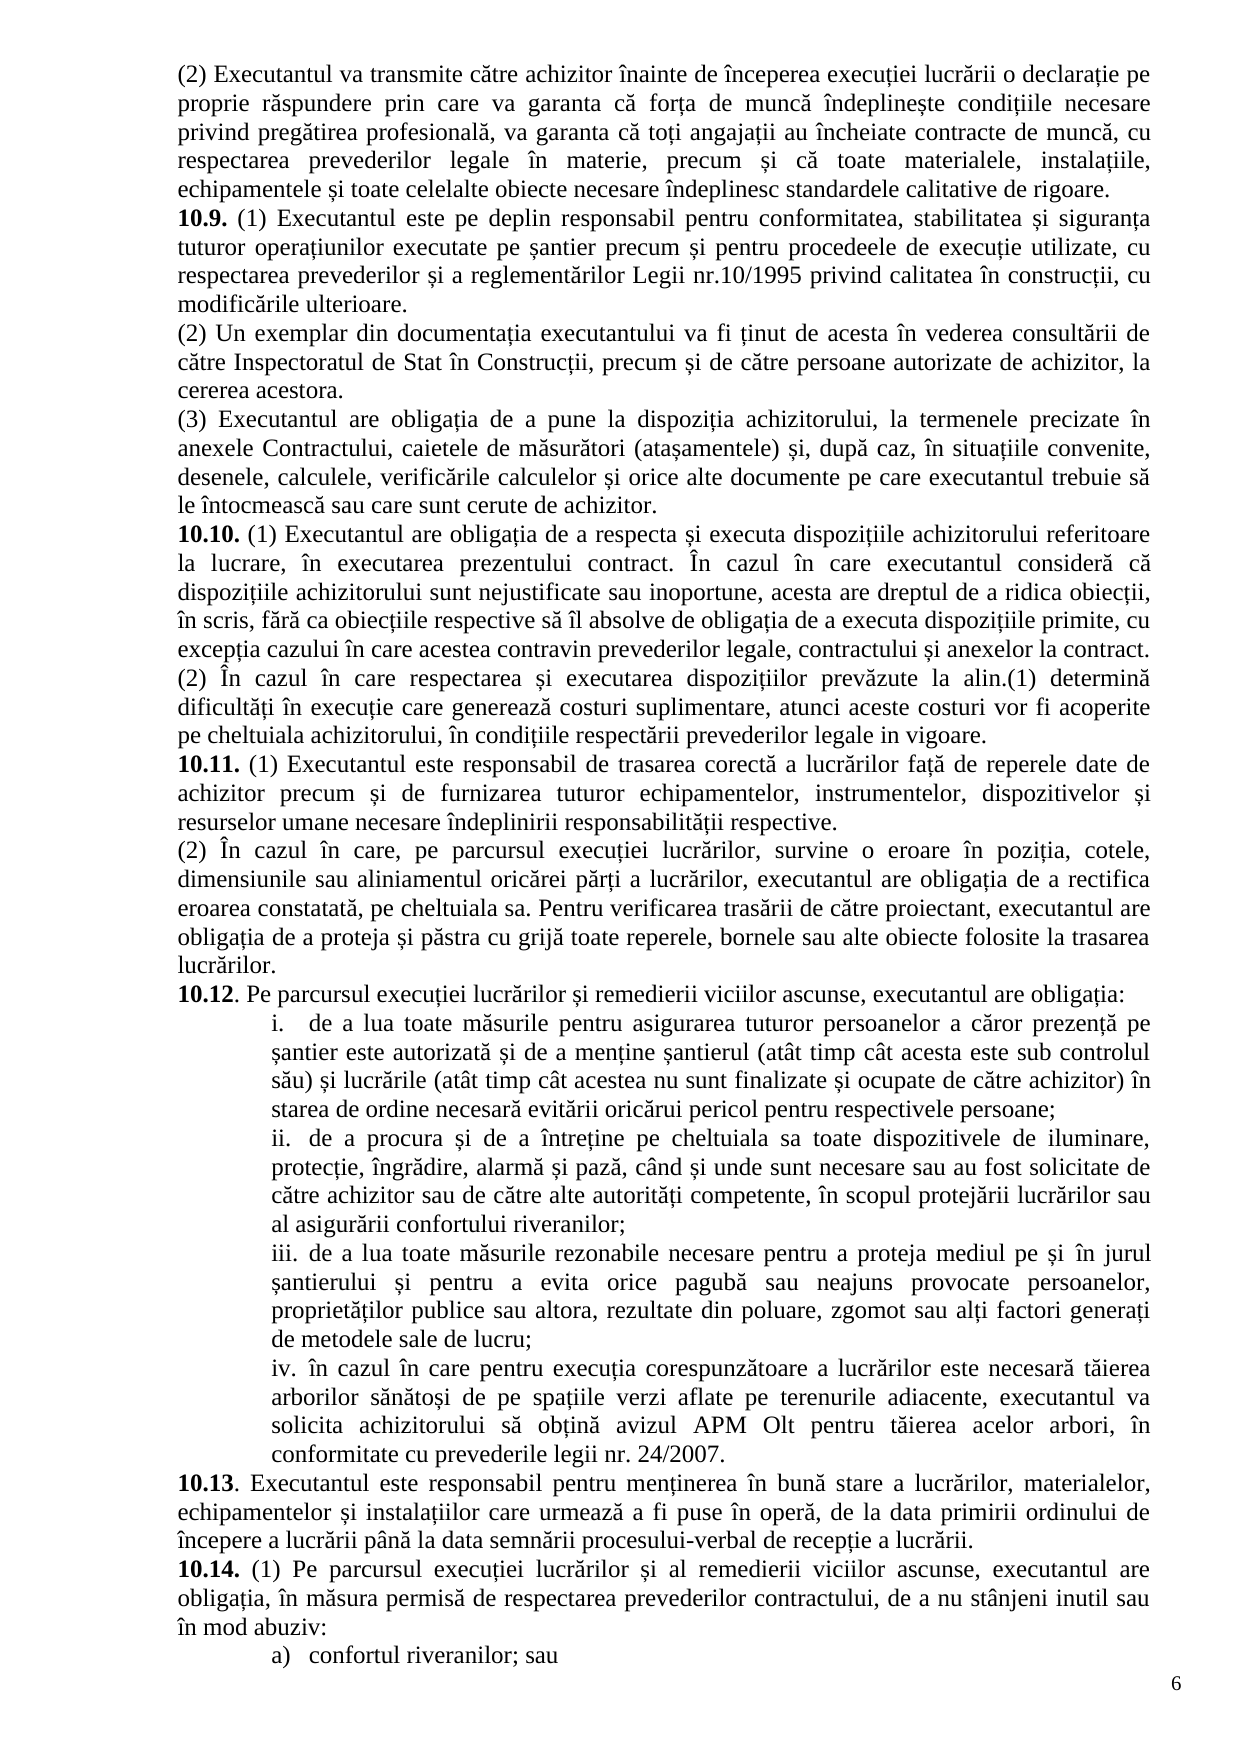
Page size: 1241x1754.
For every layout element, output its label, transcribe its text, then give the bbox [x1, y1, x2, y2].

list de a lua toate măsurile pentru asigurarea tuturor persoanelor a căror prezență pe șantier este autorizată și de a menține șantierul (atât timp cât acesta este sub controlul său) și lucrările (atât timp cât acestea nu sunt finalizate și ocupate de către achizitor) în starea de ordine necesară evitării oricărui pericol pentru respectivele persoane; [271, 1008, 1152, 1123]
text 10.13. Executantul este responsabil pentru menținerea în bună stare a lucrărilor, materialelor, echipamentelor și instalațiilor care urmează a fi puse în operă, de la data primirii ordinului de începere a lucrării până la data semnării procesului-verbal de recepție a lucrării. [177, 1468, 1152, 1554]
text (2) În cazul în care respectarea și executarea dispozițiilor prevăzute la alin.(1) determină dificultăți în execuție care generează costuri suplimentare, atunci aceste costuri vor fi acoperite pe cheltuiala achizitorului, în condițiile respectării prevederilor legale in vigoare. [177, 663, 1152, 749]
text (2) În cazul în care, pe parcursul execuției lucrărilor, survine o eroare în poziția, cotele, dimensiunile sau aliniamentul oricărei părți a lucrărilor, executantul are obligația de a rectifica eroarea constatată, pe cheltuiala sa. Pentru verificarea trasării de către proiectant, executantul are obligația de a proteja și păstra cu grijă toate reperele, bornele sau alte obiecte folosite la trasarea lucrărilor. [177, 835, 1152, 979]
list în cazul în care pentru execuția corespunzătoare a lucrărilor este necesară tăierea arborilor sănătoși de pe spațiile verzi aflate pe terenurile adiacente, executantul va solicita achizitorului să obțină avizul APM Olt pentru tăierea acelor arbori, în conformitate cu prevederile legii nr. 24/2007. [271, 1353, 1152, 1468]
list confortul riveranilor; sau [271, 1640, 1152, 1669]
text (2) Executantul va transmite către achizitor înainte de începerea execuției lucrării o declarație pe proprie răspundere prin care va garanta că forța de muncă îndeplinește condițiile necesare privind pregătirea profesională, va garanta că toți angajații au încheiate contracte de muncă, cu respectarea prevederilor legale în materie, precum și că toate materialele, instalațiile, echipamentele și toate celelalte obiecte necesare îndeplinesc standardele calitative de rigoare. [177, 59, 1152, 203]
list de a lua toate măsurile rezonabile necesare pentru a proteja mediul pe și în jurul șantierului și pentru a evita orice pagubă sau neajuns provocate persoanelor, proprietăților publice sau altora, rezultate din poluare, zgomot sau alți factori generați de metodele sale de lucru; [271, 1238, 1152, 1353]
text (3) Executantul are obligația de a pune la dispoziția achizitorului, la termenele precizate în anexele Contractului, caietele de măsurători (atașamentele) și, după caz, în situațiile convenite, desenele, calculele, verificările calculelor și orice alte documente pe care executantul trebuie să le întocmească sau care sunt cerute de achizitor. [177, 404, 1152, 519]
list de a procura și de a întreține pe cheltuiala sa toate dispozitivele de iluminare, protecție, îngrădire, alarmă și pază, când și unde sunt necesare sau au fost solicitate de către achizitor sau de către alte autorități competente, în scopul protejării lucrărilor sau al asigurării confortului riveranilor; [271, 1123, 1152, 1238]
text (2) Un exemplar din documentația executantului va fi ținut de acesta în vederea consultării de către Inspectoratul de Stat în Construcții, precum și de către persoane autorizate de achizitor, la cererea acestora. [177, 318, 1152, 404]
text 10.12. Pe parcursul execuției lucrărilor și remedierii viciilor ascunse, executantul are obligația: [177, 979, 1152, 1008]
text 10.10. (1) Executantul are obligația de a respecta și executa dispozițiile achizitorului referitoare la lucrare, în executarea prezentului contract. În cazul în care executantul consideră că dispozițiile achizitorului sunt nejustificate sau inoportune, acesta are dreptul de a ridica obiecții, în scris, fără ca obiecțiile respective să îl absolve de obligația de a executa dispozițiile primite, cu excepția cazului în care acestea contravin prevederilor legale, contractului și anexelor la contract. [177, 519, 1152, 663]
text 10.14. (1) Pe parcursul execuției lucrărilor și al remedierii viciilor ascunse, executantul are obligația, în măsura permisă de respectarea prevederilor contractului, de a nu stânjeni inutil sau în mod abuziv: [177, 1554, 1152, 1640]
text 10.9. (1) Executantul este pe deplin responsabil pentru conformitatea, stabilitatea și siguranța tuturor operațiunilor executate pe șantier precum și pentru procedeele de execuție utilizate, cu respectarea prevederilor și a reglementărilor Legii nr.10/1995 privind calitatea în construcții, cu modificările ulterioare. [177, 203, 1152, 318]
text 10.11. (1) Executantul este responsabil de trasarea corectă a lucrărilor față de reperele date de achizitor precum și de furnizarea tuturor echipamentelor, instrumentelor, dispozitivelor și resurselor umane necesare îndeplinirii responsabilității respective. [177, 749, 1152, 835]
